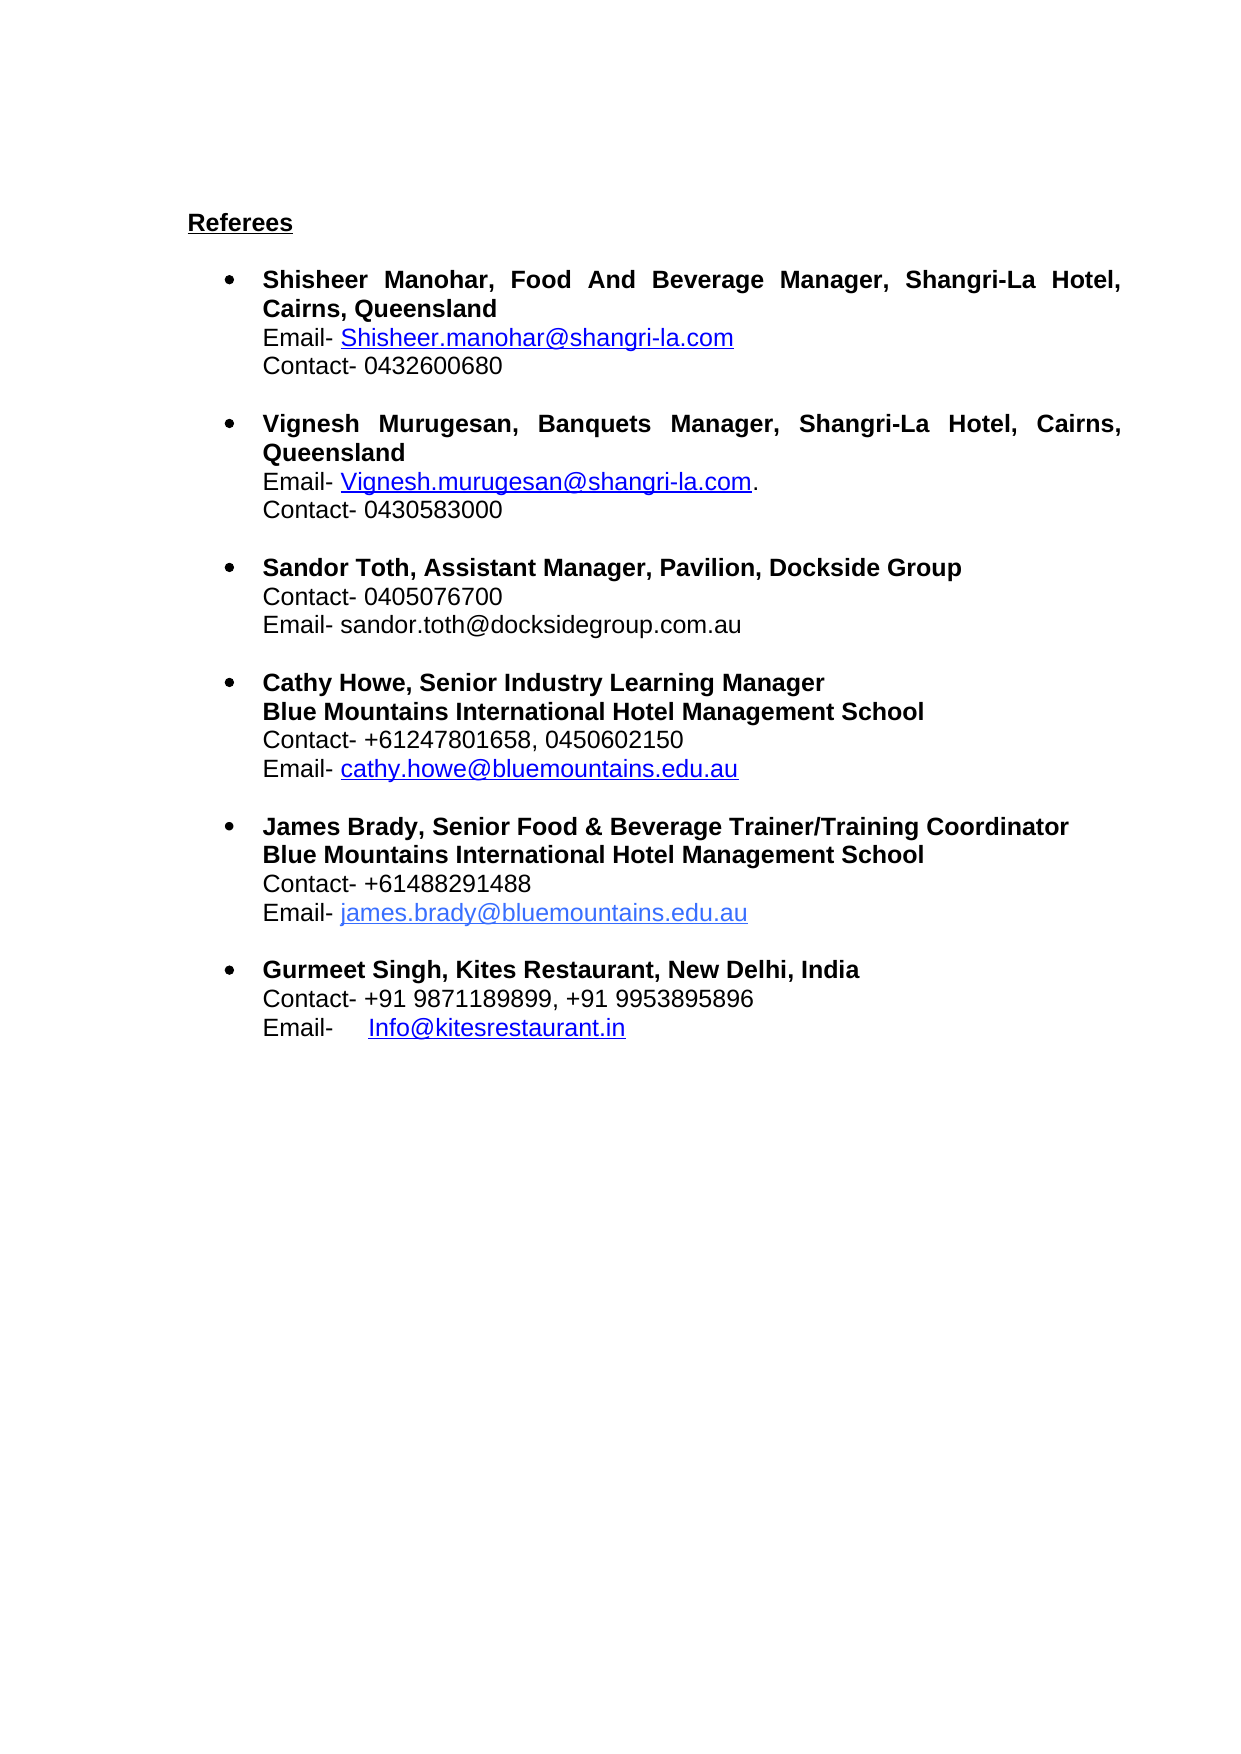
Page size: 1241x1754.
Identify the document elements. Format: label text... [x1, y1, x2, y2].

list Email- cathy.howe@bluemountains.edu.au [262, 754, 1122, 783]
list Contact- +61247801658, 0450602150 [262, 725, 1122, 754]
list Blue Mountains International Hotel Management School [262, 697, 1122, 725]
list Shisheer Manohar, Food And Beverage Manager, Shangri-La Hotel, Cairns, Queensland [225, 265, 1122, 323]
list Contact- +91 9871189899, +91 9953895896 [262, 984, 1122, 1013]
list Email- sandor.toth@docksidegroup.com.au [262, 610, 1122, 639]
list Blue Mountains International Hotel Management School [262, 841, 1122, 869]
list Contact- 0405076700 [262, 582, 1122, 610]
list Vignesh Murugesan, Banquets Manager, Shangri-La Hotel, Cairns, Queensland [225, 409, 1122, 466]
list Cathy Howe, Senior Industry Learning Manager [225, 668, 1122, 697]
list Email- james.brady@bluemountains.edu.au [262, 898, 1122, 927]
list Contact- 0432600680 [262, 351, 1122, 380]
list Gurmeet Singh, Kites Restaurant, New Delhi, India [225, 956, 1122, 984]
list Contact- 0430583000 [262, 495, 1122, 524]
list Email- Vignesh.murugesan@shangri-la.com. [262, 466, 1122, 495]
list Email- Info@kitesrestaurant.in [262, 1013, 1122, 1042]
text Referees [187, 207, 1122, 236]
list Email- Shisheer.manohar@shangri-la.com [262, 323, 1122, 351]
list James Brady, Senior Food & Beverage Trainer/Training Coordinator [225, 812, 1122, 841]
list Sandor Toth, Assistant Manager, Pavilion, Dockside Group [225, 553, 1122, 582]
list Contact- +61488291488 [262, 869, 1122, 898]
